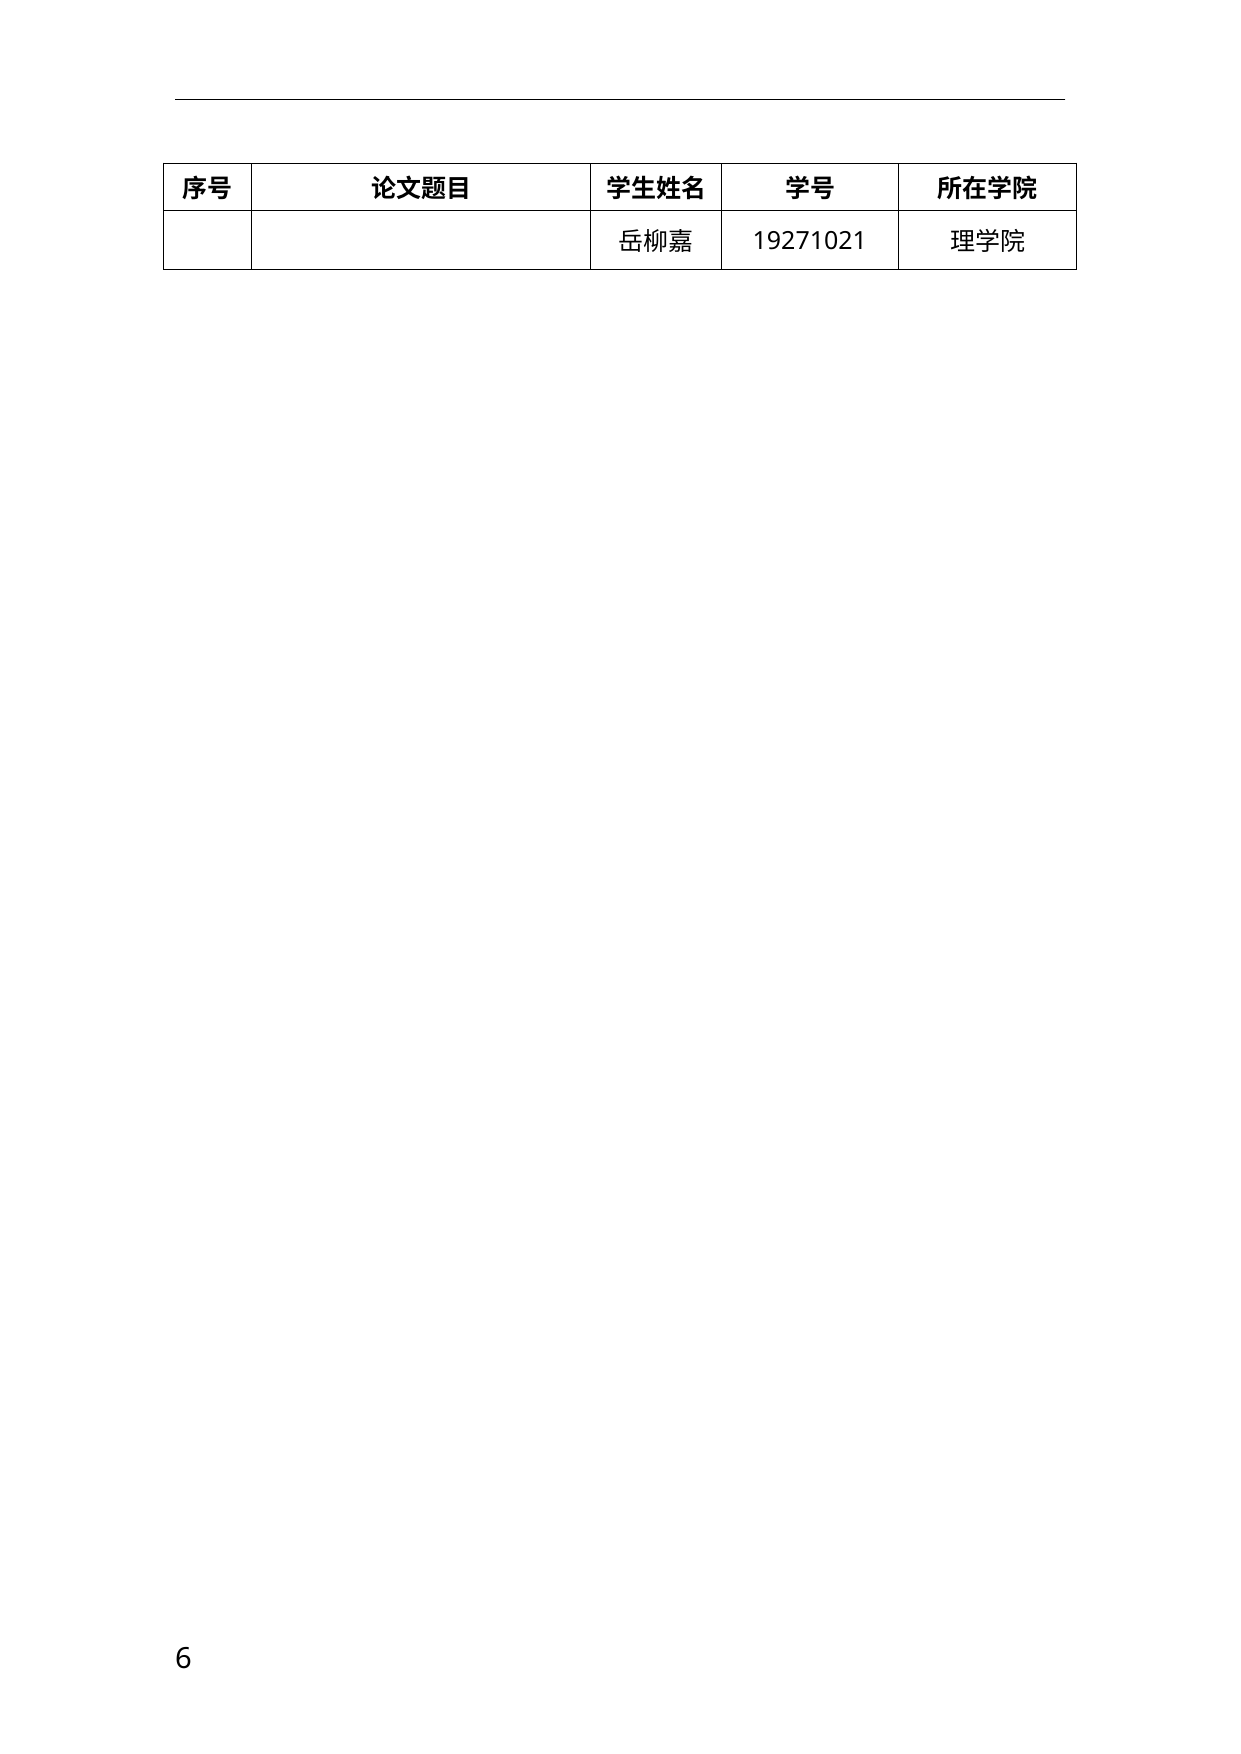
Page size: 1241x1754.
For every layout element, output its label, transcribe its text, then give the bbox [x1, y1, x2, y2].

table_header 学号 [722, 164, 898, 210]
table_header 论文题目 [252, 164, 590, 210]
table_header 所在学院 [899, 164, 1076, 210]
table_header 序号 [164, 164, 251, 210]
table_header 学生姓名 [591, 164, 721, 210]
table_cell 岳柳嘉 [591, 211, 721, 269]
table_cell 理学院 [899, 211, 1076, 269]
table_cell 19271021 [722, 211, 898, 269]
